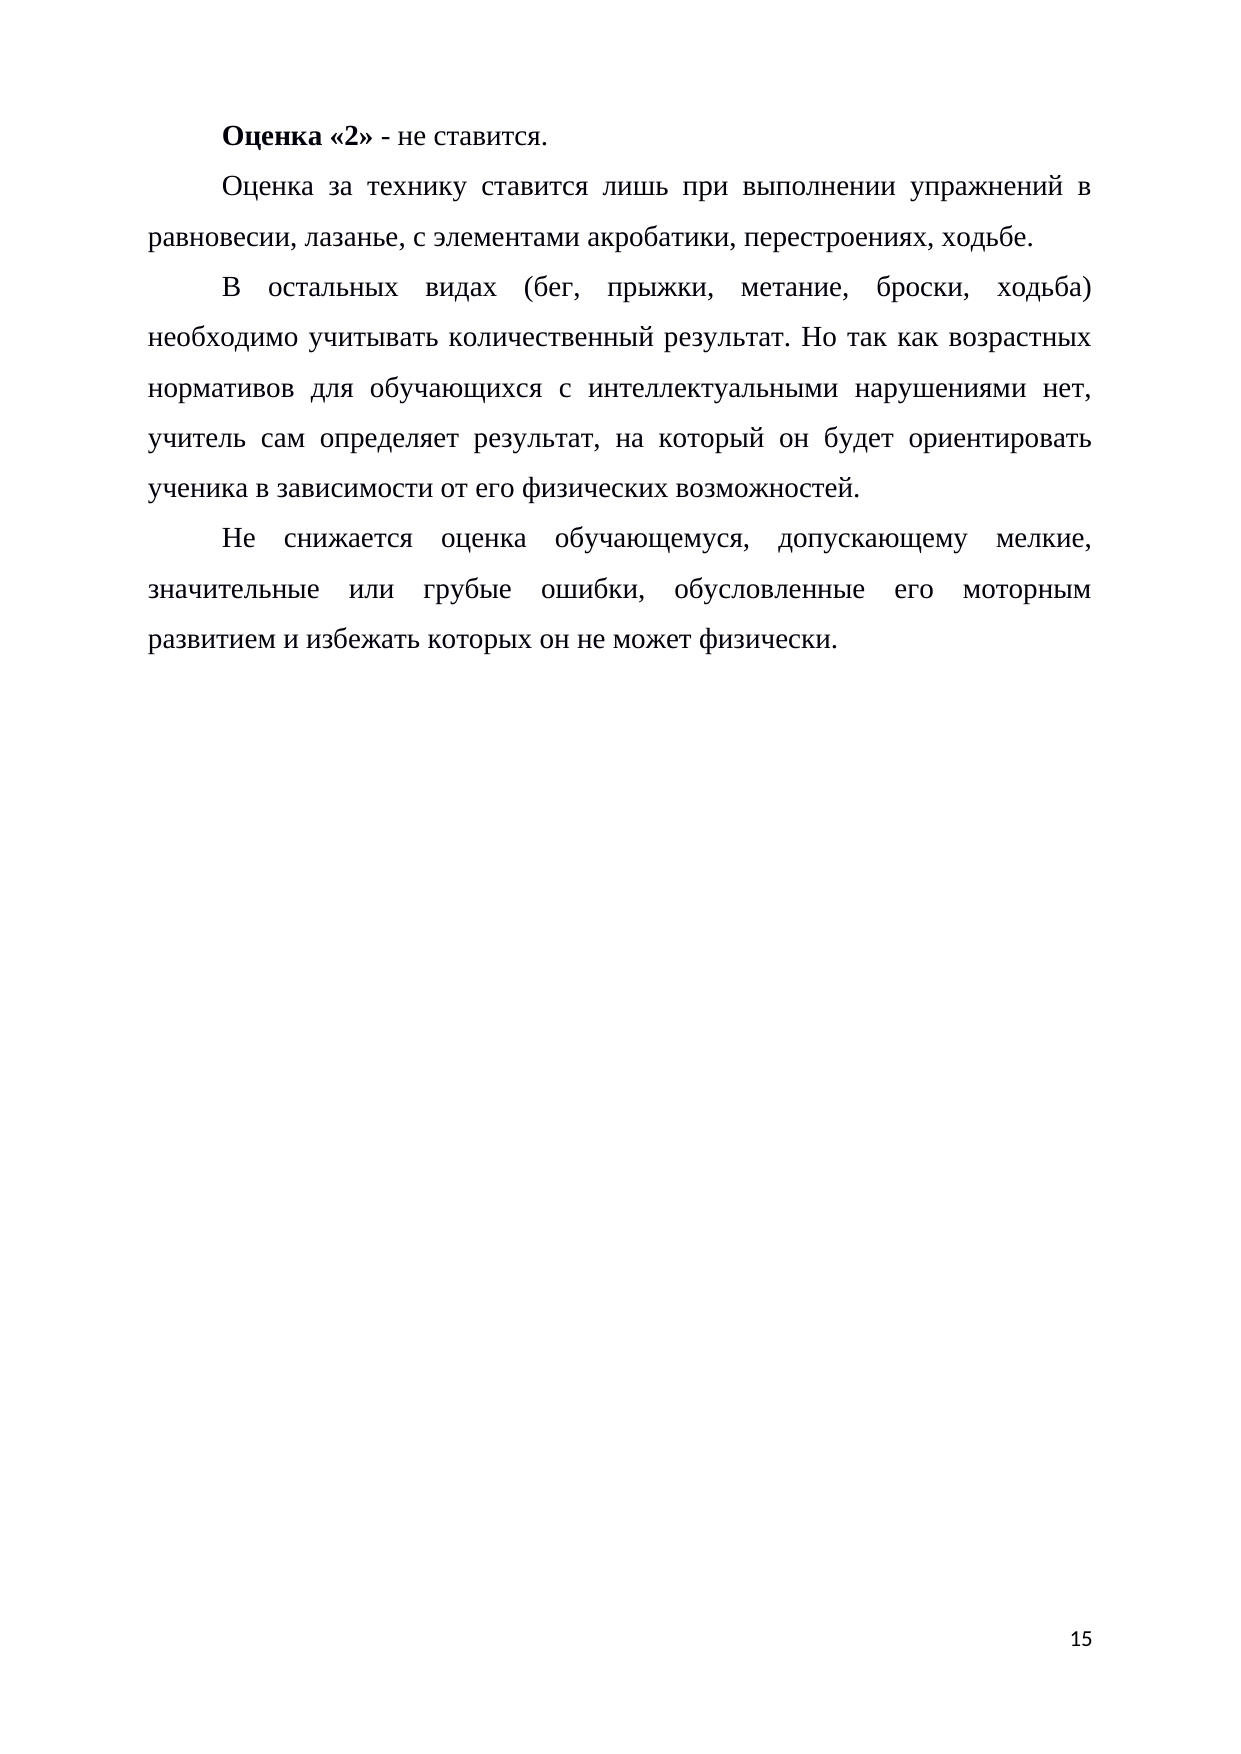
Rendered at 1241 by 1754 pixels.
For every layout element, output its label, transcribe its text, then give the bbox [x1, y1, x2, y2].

text Не снижается оценка обучающемуся, допускающему мелкие, значительные или грубые ошибки, обусловленные его моторным развитием и избежать которых он не может физически. [148, 521, 1092, 655]
text В остальных видах (бег, прыжки, метание, броски, ходьба) необходимо учитывать количественный результат. Но так как возрастных нормативов для обучающихся с интеллектуальными нарушениями нет, учитель сам определяет результат, на который он будет ориентировать ученика в зависимости от его физических возможностей. [148, 269, 1092, 504]
text Оценка за технику ставится лишь при выполнении упражнений в равновесии, лазанье, с элементами акробатики, перестроениях, ходьбе. [148, 168, 1092, 252]
text Оценка «2» - не ставится. [148, 118, 1092, 152]
